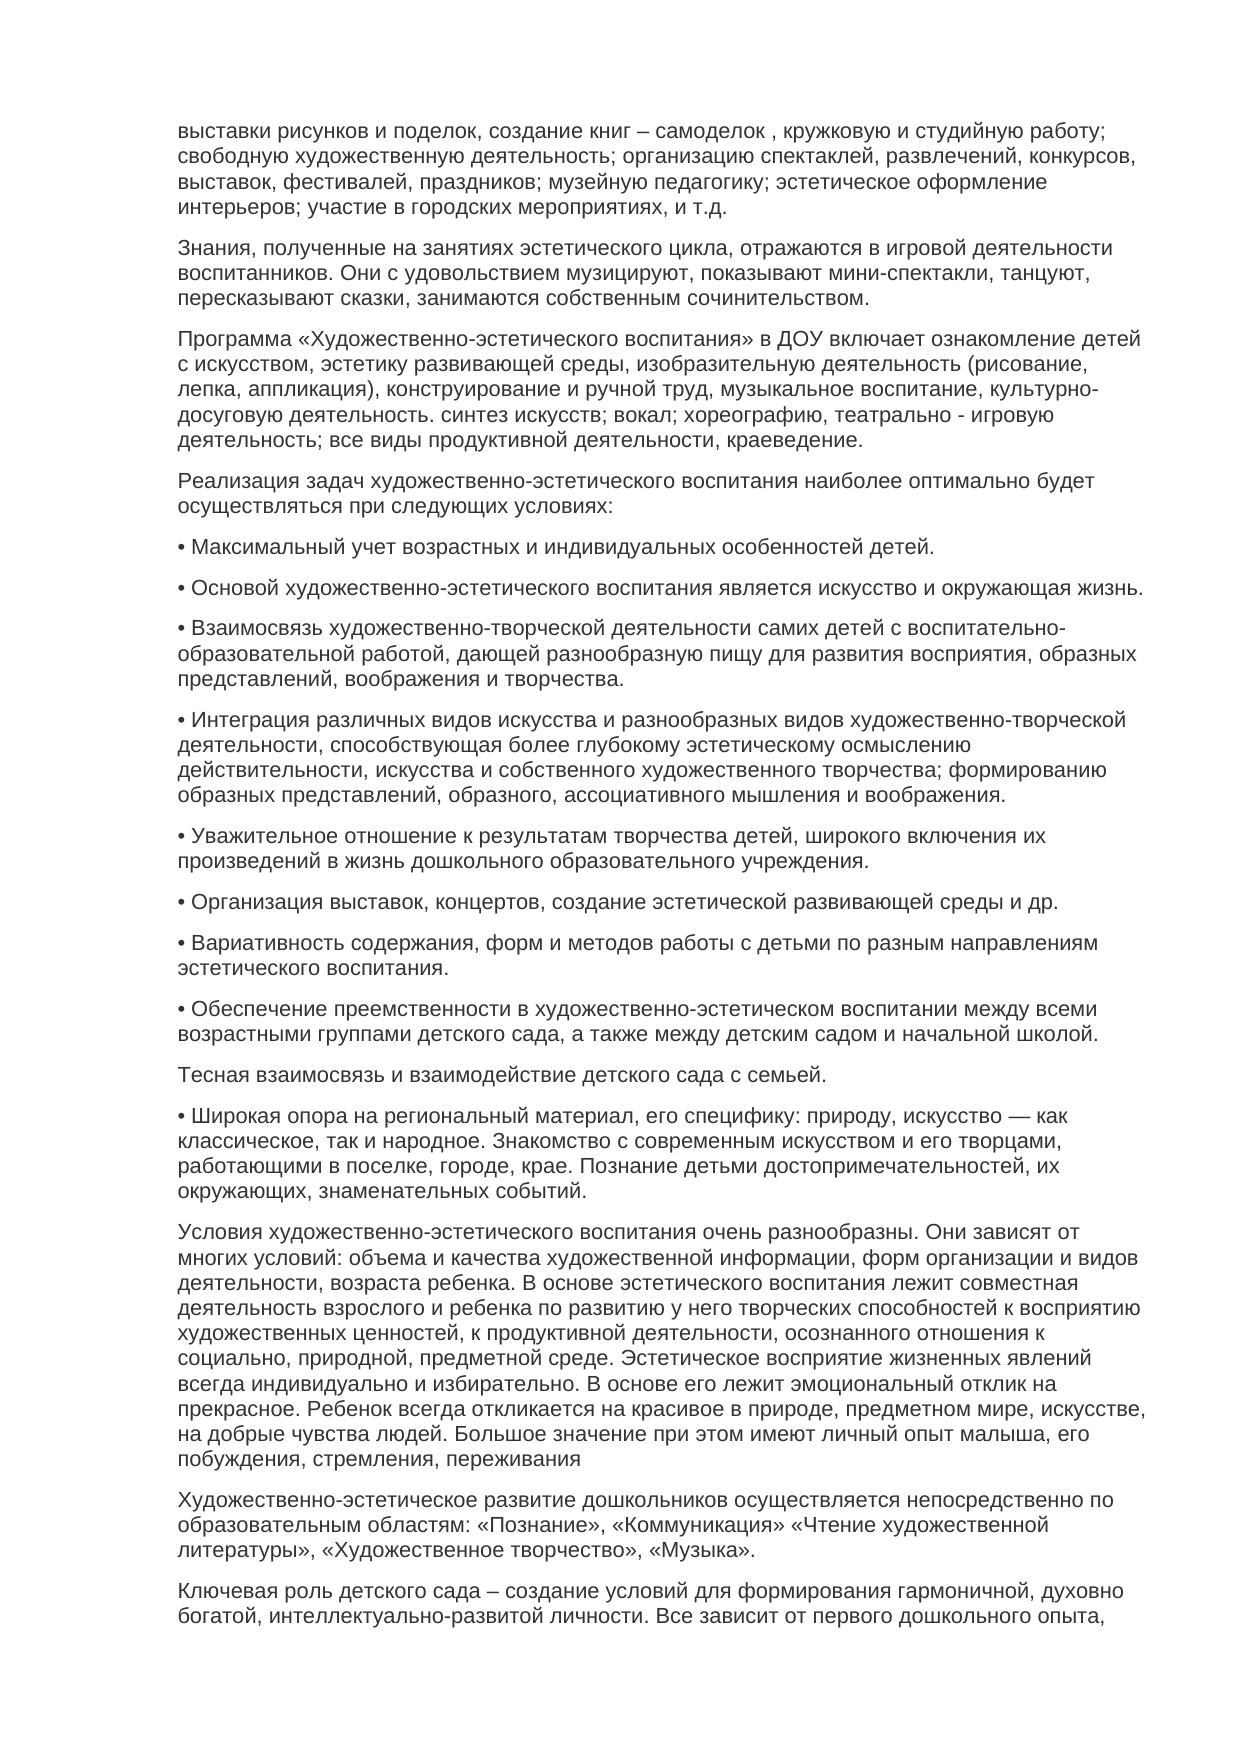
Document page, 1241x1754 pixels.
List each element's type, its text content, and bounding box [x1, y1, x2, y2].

text • Уважительное отношение к результатам творчества детей, широкого включения их произведений в жизнь дошкольного образовательного учреждения. [177, 823, 1152, 873]
text • Широкая опора на региональный материал, его специфику: природу, искусство — как классическое, так и народное. Знакомство с современным искусством и его творцами, работающими в поселке, городе, крае. Познание детьми достопримечательностей, их окружающих, знаменательных событий. [177, 1103, 1152, 1203]
text • Основой художественно-эстетического воспитания является искусство и окружающая жизнь. [177, 574, 1152, 599]
text • Обеспечение преемственности в художественно-эстетическом воспитании между всеми возрастными группами детского сада, а также между детским садом и начальной школой. [177, 996, 1152, 1046]
text • Взаимосвязь художественно-творческой деятельности самих детей с воспитательно-образовательной работой, дающей разнообразную пищу для развития восприятия, образных представлений, воображения и творчества. [177, 615, 1152, 691]
text • Максимальный учет возрастных и индивидуальных особенностей детей. [177, 533, 1152, 559]
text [177, 118, 1152, 219]
text Программа «Художественно-эстетического воспитания» в ДОУ включает ознакомление детей с искусством, эстетику развивающей среды, изобразительную деятельность (рисование, лепка, аппликация), конструирование и ручной труд, музыкальное воспитание, культурно- досуговую деятельность. синтез искусств; вокал; хореографию, театрально - игровую деятельность; все виды продуктивной деятельности, краеведение. [177, 326, 1152, 452]
text • Интеграция различных видов искусства и разнообразных видов художественно-творческой деятельности, способствующая более глубокому эстетическому осмыслению действительности, искусства и собственного художественного творчества; формированию образных представлений, образного, ассоциативного мышления и воображения. [177, 706, 1152, 807]
text Тесная взаимосвязь и взаимодействие детского сада с семьей. [177, 1062, 1152, 1087]
text Условия художественно-эстетического воспитания очень разнообразны. Они зависят от многих условий: объема и качества художественной информации, форм организации и видов деятельности, возраста ребенка. В основе эстетического воспитания лежит совместная деятельность взрослого и ребенка по развитию у него творческих способностей к восприятию художественных ценностей, к продуктивной деятельности, осознанного отношения к социально, природной, предметной среде. Эстетическое восприятие жизненных явлений всегда индивидуально и избирательно. В основе его лежит эмоциональный отклик на прекрасное. Ребенок всегда откликается на красивое в природе, предметном мире, искусстве, на добрые чувства людей. Большое значение при этом имеют личный опыт малыша, его побуждения, стремления, переживания [177, 1219, 1152, 1471]
text • Организация выставок, концертов, создание эстетической развивающей среды и др. [177, 889, 1152, 914]
text Художественно-эстетическое развитие дошкольников осуществляется непосредственно по образовательным областям: «Познание», «Коммуникация» «Чтение художественной литературы», «Художественное творчество», «Музыка». [177, 1487, 1152, 1562]
text • Вариативность содержания, форм и методов работы с детьми по разным направлениям эстетического воспитания. [177, 930, 1152, 980]
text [177, 1578, 1152, 1628]
text Знания, полученные на занятиях эстетического цикла, отражаются в игровой деятельности воспитанников. Они с удовольствием музицируют, показывают мини-спектакли, танцуют, пересказывают сказки, занимаются собственным сочинительством. [177, 234, 1152, 310]
text Реализация задач художественно-эстетического воспитания наиболее оптимально будет осуществляться при следующих условиях: [177, 467, 1152, 518]
